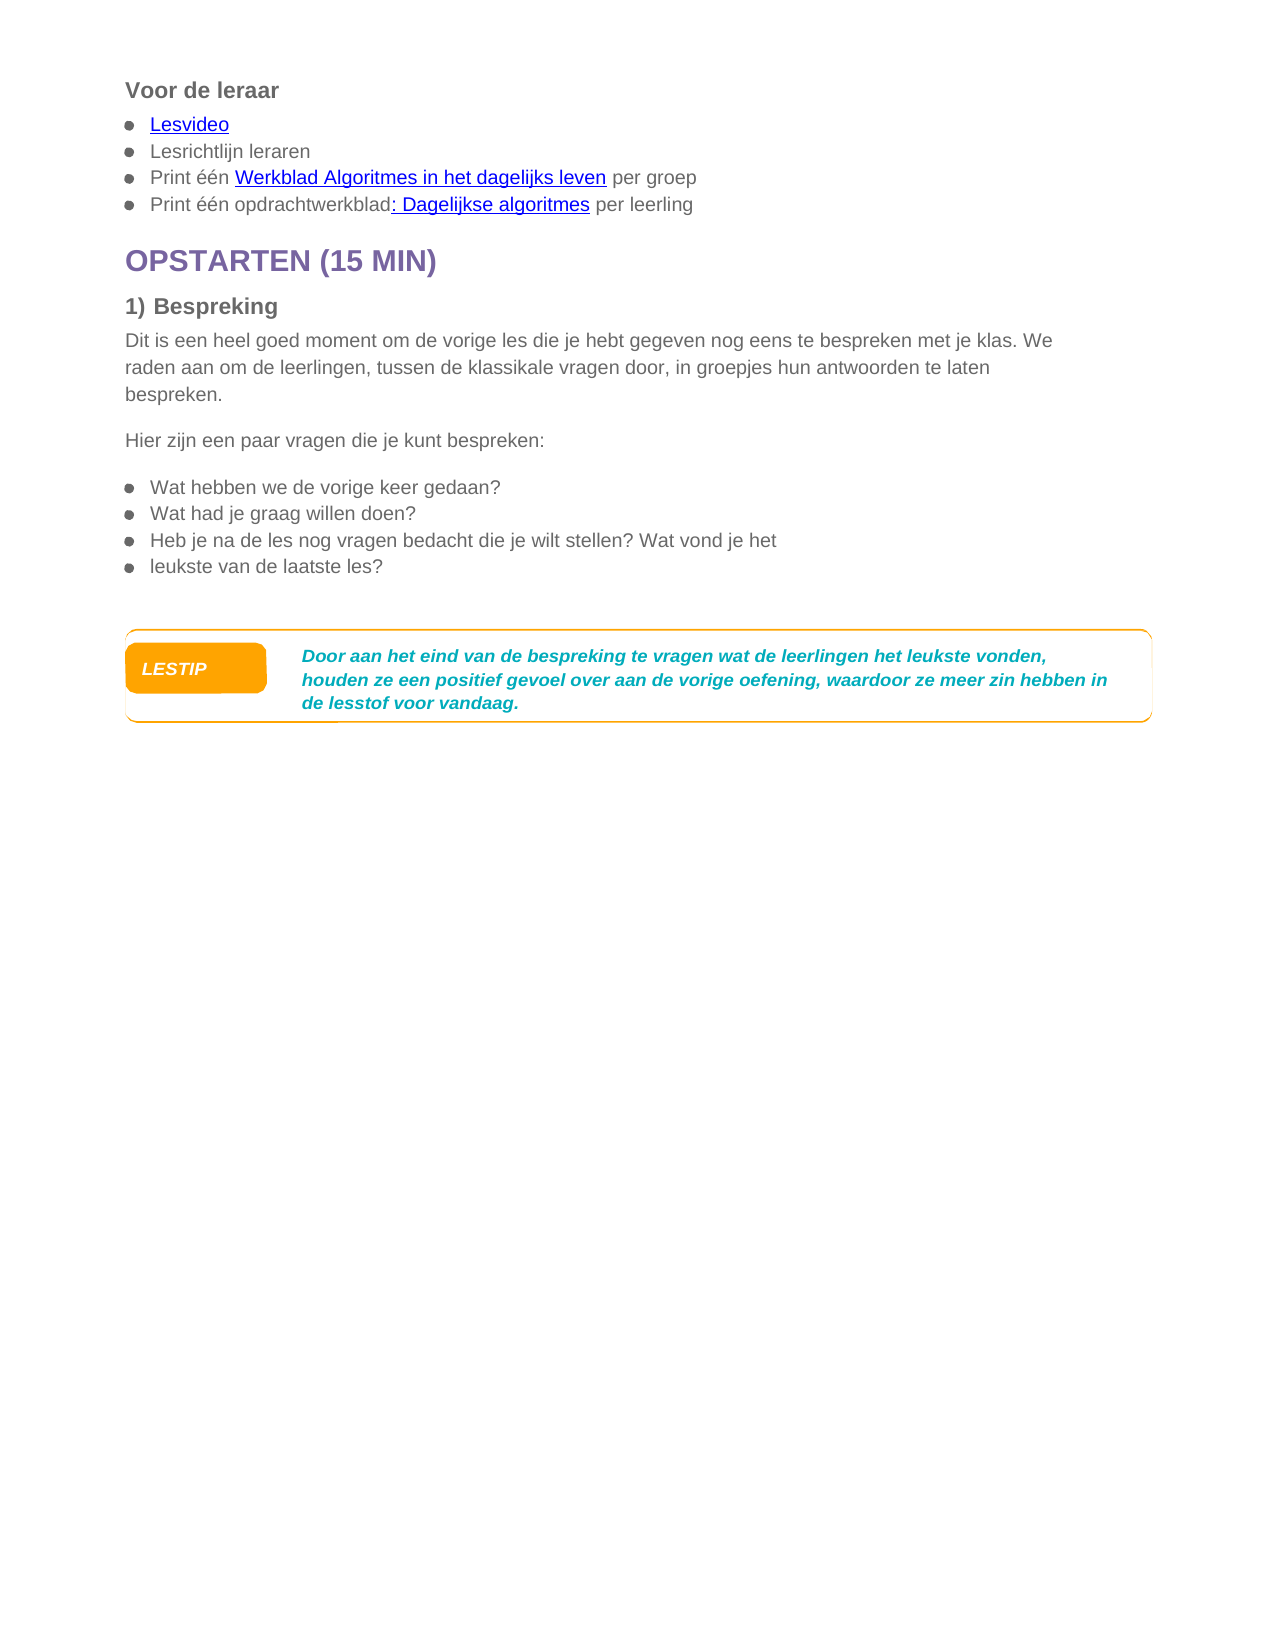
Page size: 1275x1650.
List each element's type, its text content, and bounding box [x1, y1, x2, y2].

subtitle OPSTARTEN (15 MIN) [125, 243, 1125, 278]
text Wat had je graag willen doen? [150, 502, 1125, 525]
text LESTIP [142, 659, 251, 679]
text Dit is een heel goed moment om de vorige les die je hebt gegeven nog eens te bespreken met je klas. We raden aan om de leerlingen, tussen de klassikale vragen door, in groepjes hun antwoorden te laten bespreken. [125, 329, 1092, 405]
subtitle Bespreking [125, 293, 1125, 319]
text Print één opdrachtwerkblad: Dagelijkse algoritmes per leerling [150, 193, 1125, 215]
subtitle Voor de leraar [125, 77, 1125, 103]
text Wat hebben we de vorige keer gedaan? [150, 476, 1125, 498]
text Heb je na de les nog vragen bedacht die je wilt stellen? Wat vond je het leukste van de laatste les? [150, 529, 796, 578]
text Hier zijn een paar vragen die je kunt bespreken: [125, 429, 1125, 452]
text Lesvideo [150, 113, 1125, 136]
text Print één Werkblad Algoritmes in het dagelijks leven per groep [150, 166, 1125, 189]
text Door aan het eind van de bespreking te vragen wat de leerlingen het leukste vonden, houden ze een positief gevoel over aan de vorige oefening, waardoor ze meer zin hebben in de lesstof voor vandaag. [302, 646, 1113, 713]
text Lesrichtlijn leraren [150, 139, 1125, 162]
